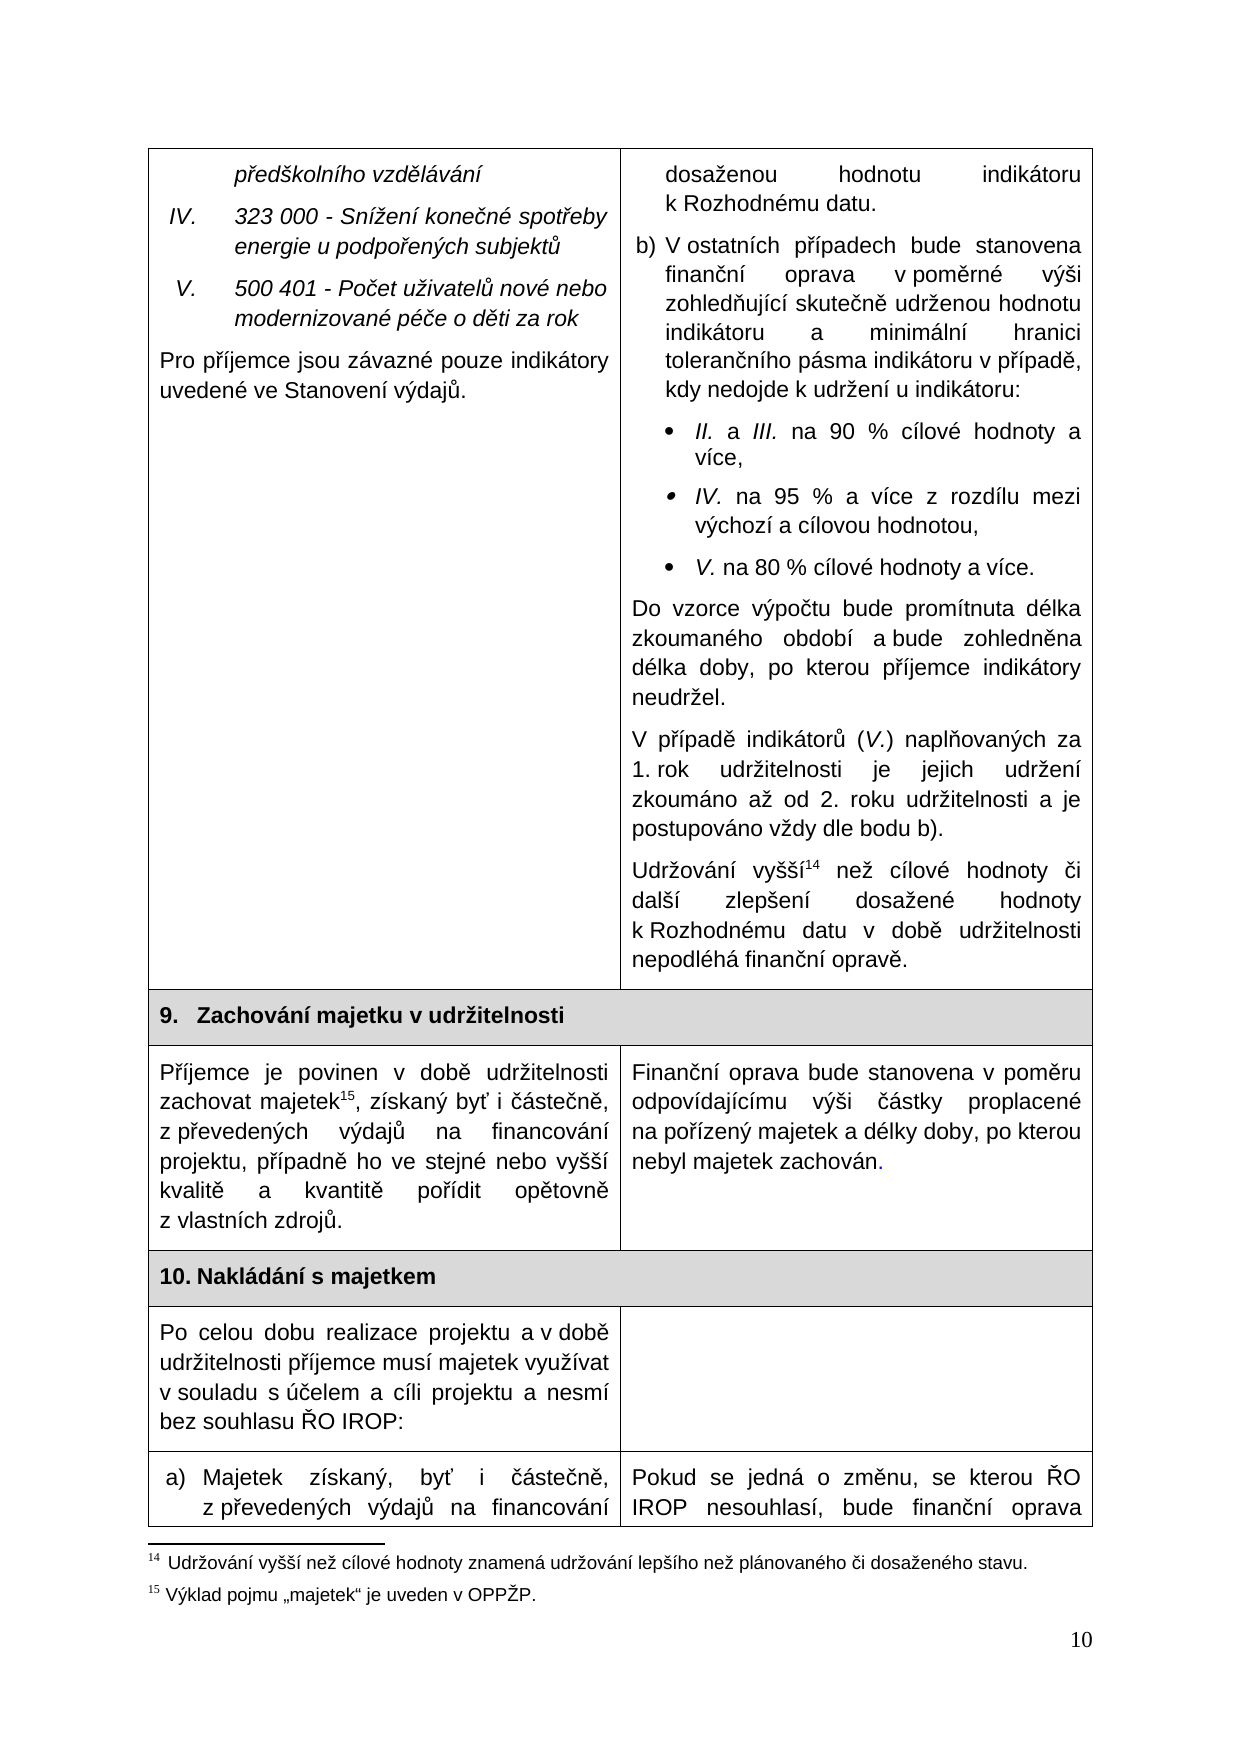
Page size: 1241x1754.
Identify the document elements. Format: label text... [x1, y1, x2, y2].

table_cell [149, 149, 620, 989]
table_cell Po celou dobu realizace projektu a v době udržitelnosti příjemce musí majetek využívat v souladu s účelem a cíli projektu a nesmí bez souhlasu ŘO IROP: [149, 1307, 620, 1451]
table_cell Zachování majetku v udržitelnosti [149, 990, 1092, 1045]
table_cell Nakládání s majetkem [149, 1251, 1092, 1306]
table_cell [149, 1452, 620, 1526]
table_cell Finanční oprava bude stanovena v poměru odpovídajícímu výši částky proplacené na pořízený majetek a délky doby, po kterou nebyl majetek zachován. [621, 1046, 1092, 1249]
table_cell Příjemce je povinen v době udržitelnosti zachovat majetek, získaný byť i částečně, z převedených výdajů na financování projektu, případně ho ve stejné nebo vyšší kvalitě a kvantitě pořídit opětovně z vlastních zdrojů. [149, 1046, 620, 1249]
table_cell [621, 1452, 1092, 1526]
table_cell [621, 149, 1092, 989]
table_cell [621, 1307, 1092, 1451]
